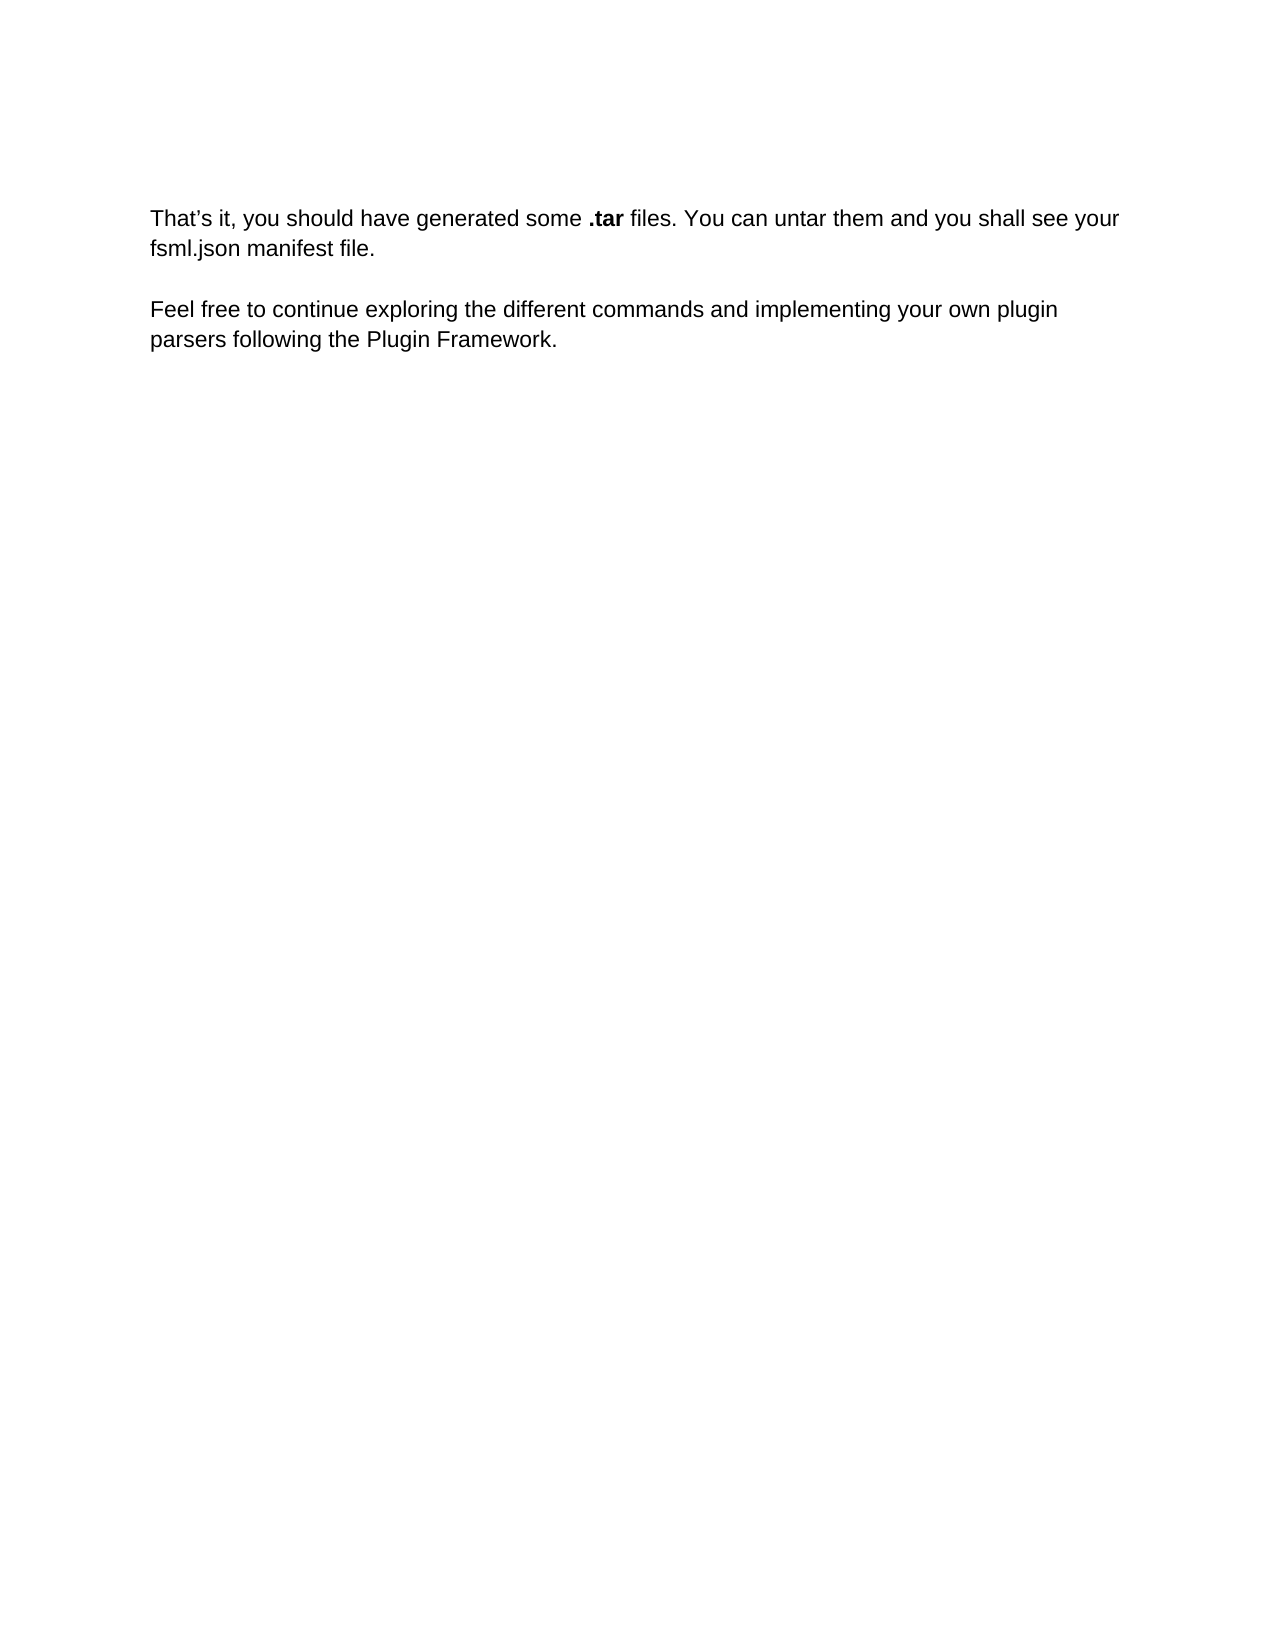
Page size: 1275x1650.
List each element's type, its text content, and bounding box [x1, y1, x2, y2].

text Feel free to continue exploring the different commands and implementing your own plugin parsers following the Plugin Framework. [150, 296, 1125, 352]
text That’s it, you should have generated some .tar files. You can untar them and you shall see your fsml.json manifest file. [150, 205, 1125, 262]
